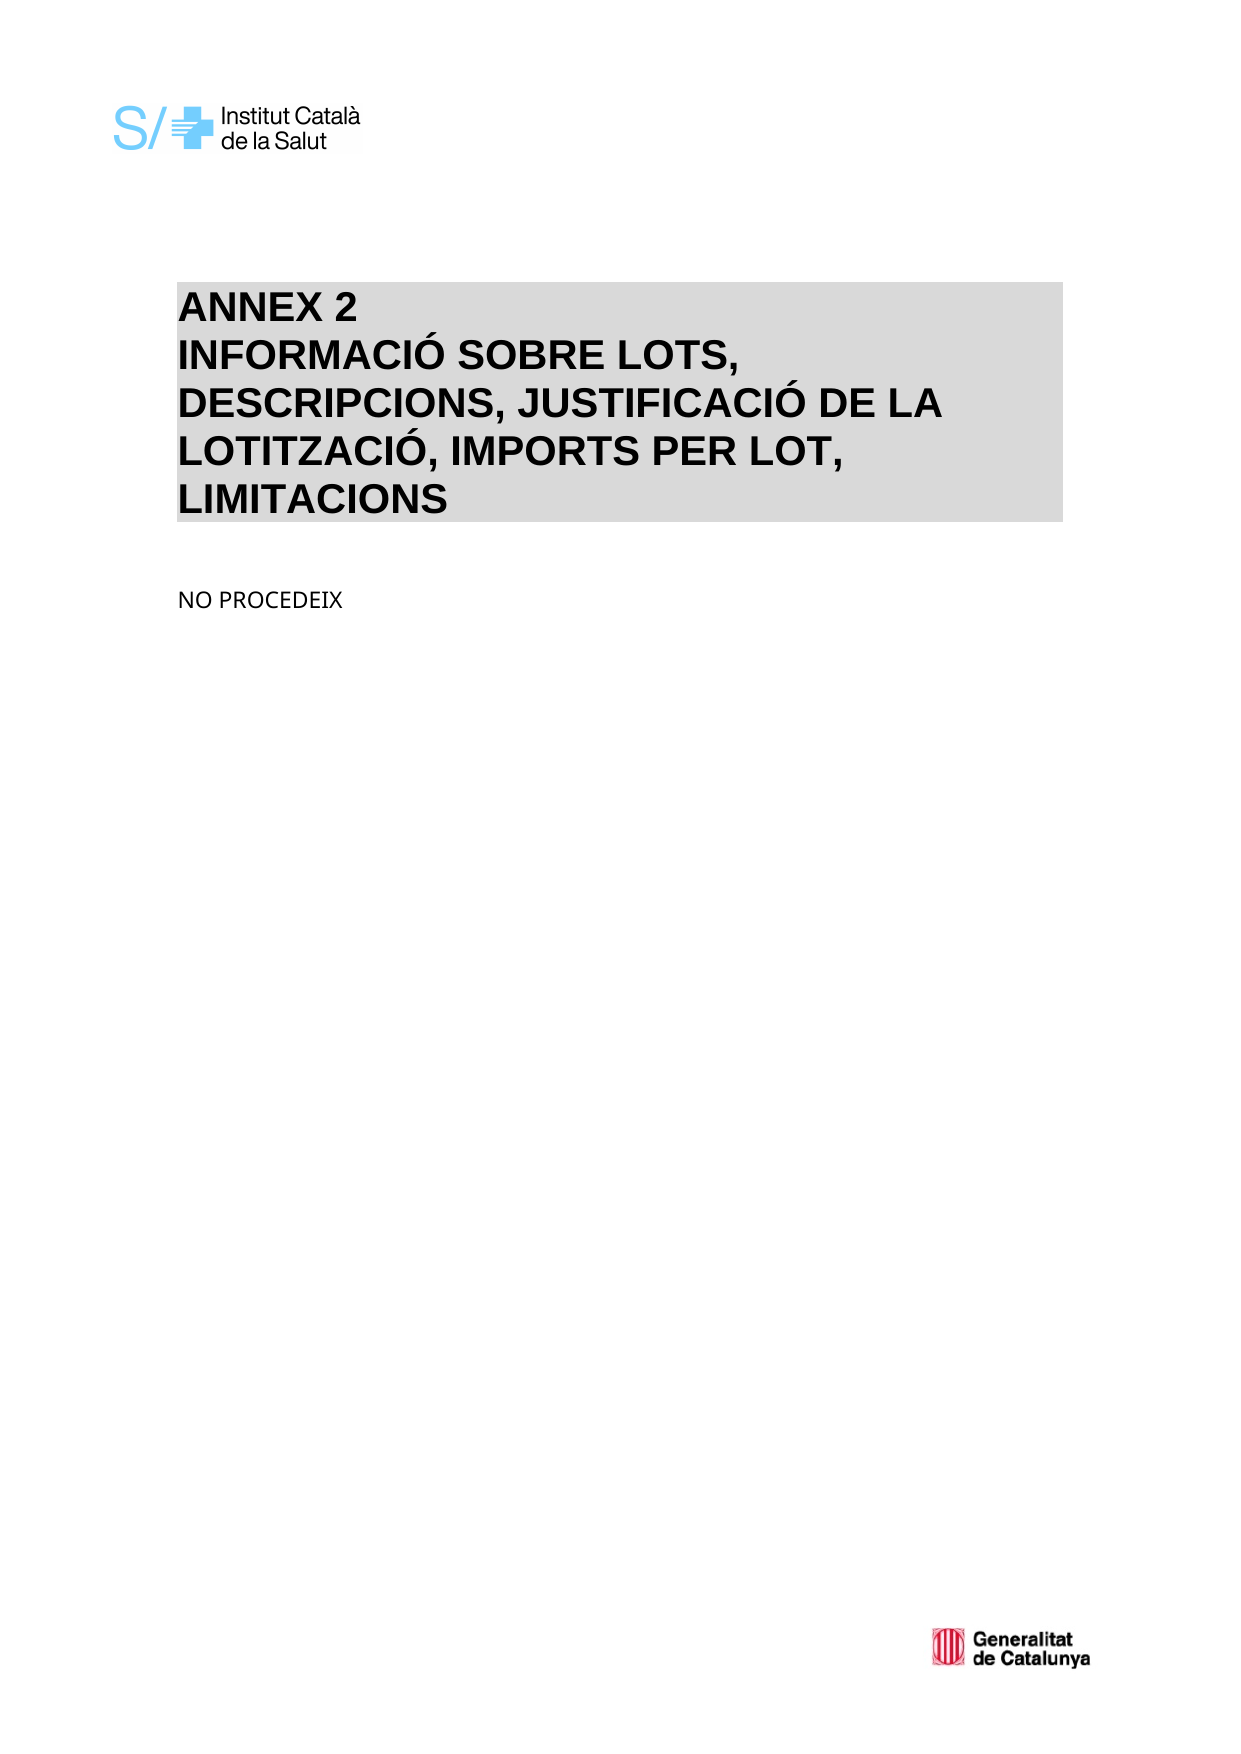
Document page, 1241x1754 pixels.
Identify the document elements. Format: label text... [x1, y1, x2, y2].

text INFORMACIÓ SOBRE LOTS, DESCRIPCIONS, JUSTIFICACIÓ DE LA LOTITZACIÓ, IMPORTS PER LOT, LIMITACIONS [177, 330, 1063, 522]
picture [893, 1621, 1129, 1674]
picture [112, 103, 363, 154]
text NO PROCEDEIX [177, 584, 1063, 616]
text ANNEX 2 [177, 282, 1063, 330]
